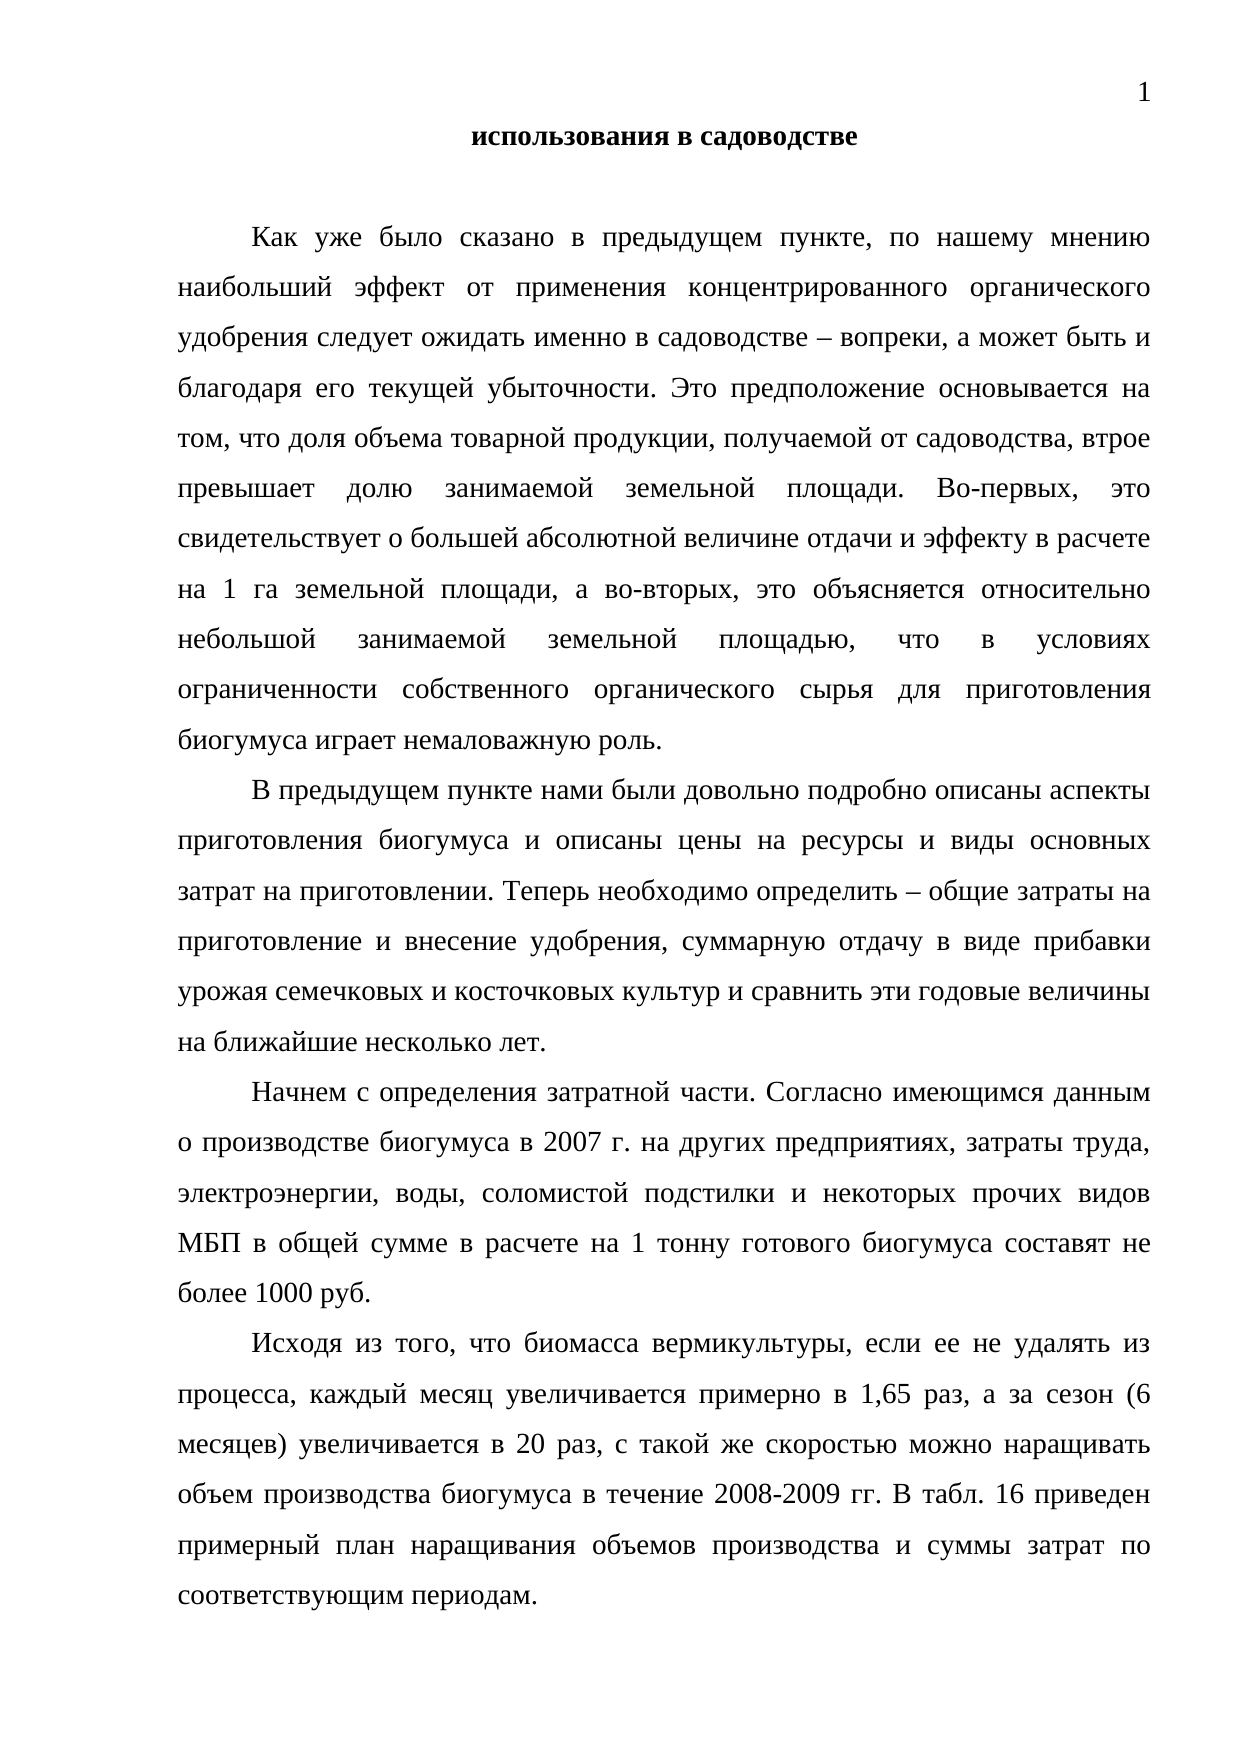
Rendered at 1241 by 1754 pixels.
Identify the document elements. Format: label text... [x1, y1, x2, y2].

text Начнем с определения затратной части. Согласно имеющимся данным о производстве биогумуса в 2007 г. на других предприятиях, затраты труда, электроэнергии, воды, соломистой подстилки и некоторых прочих видов МБП в общей сумме в расчете на 1 тонну готового биогумуса составят не более 1000 руб. [177, 1074, 1152, 1309]
text Исходя из того, что биомасса вермикультуры, если ее не удалять из процесса, каждый месяц увеличивается примерно в 1,65 раз, а за сезон (6 месяцев) увеличивается в 20 раз, с такой же скоростью можно наращивать объем производства биогумуса в течение 2008-2009 гг. В табл. 16 приведен примерный план наращивания объемов производства и суммы затрат по соответствующим периодам. [177, 1326, 1152, 1611]
text В предыдущем пункте нами были довольно подробно описаны аспекты приготовления биогумуса и описаны цены на ресурсы и виды основных затрат на приготовлении. Теперь необходимо определить – общие затраты на приготовление и внесение удобрения, суммарную отдачу в виде прибавки урожая семечковых и косточковых культур и сравнить эти годовые величины на ближайшие несколько лет. [177, 772, 1152, 1057]
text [177, 118, 1152, 152]
text Как уже было сказано в предыдущем пункте, по нашему мнению наибольший эффект от применения концентрированного органического удобрения следует ожидать именно в садоводстве – вопреки, а может быть и благодаря его текущей убыточности. Это предположение основывается на том, что доля объема товарной продукции, получаемой от садоводства, втрое превышает долю занимаемой земельной площади. Во-первых, это свидетельствует о большей абсолютной величине отдачи и эффекту в расчете на 1 га земельной площади, а во-вторых, это объясняется относительно небольшой занимаемой земельной площадью, что в условиях ограниченности собственного органического сырья для приготовления биогумуса играет немаловажную роль. [177, 219, 1152, 755]
